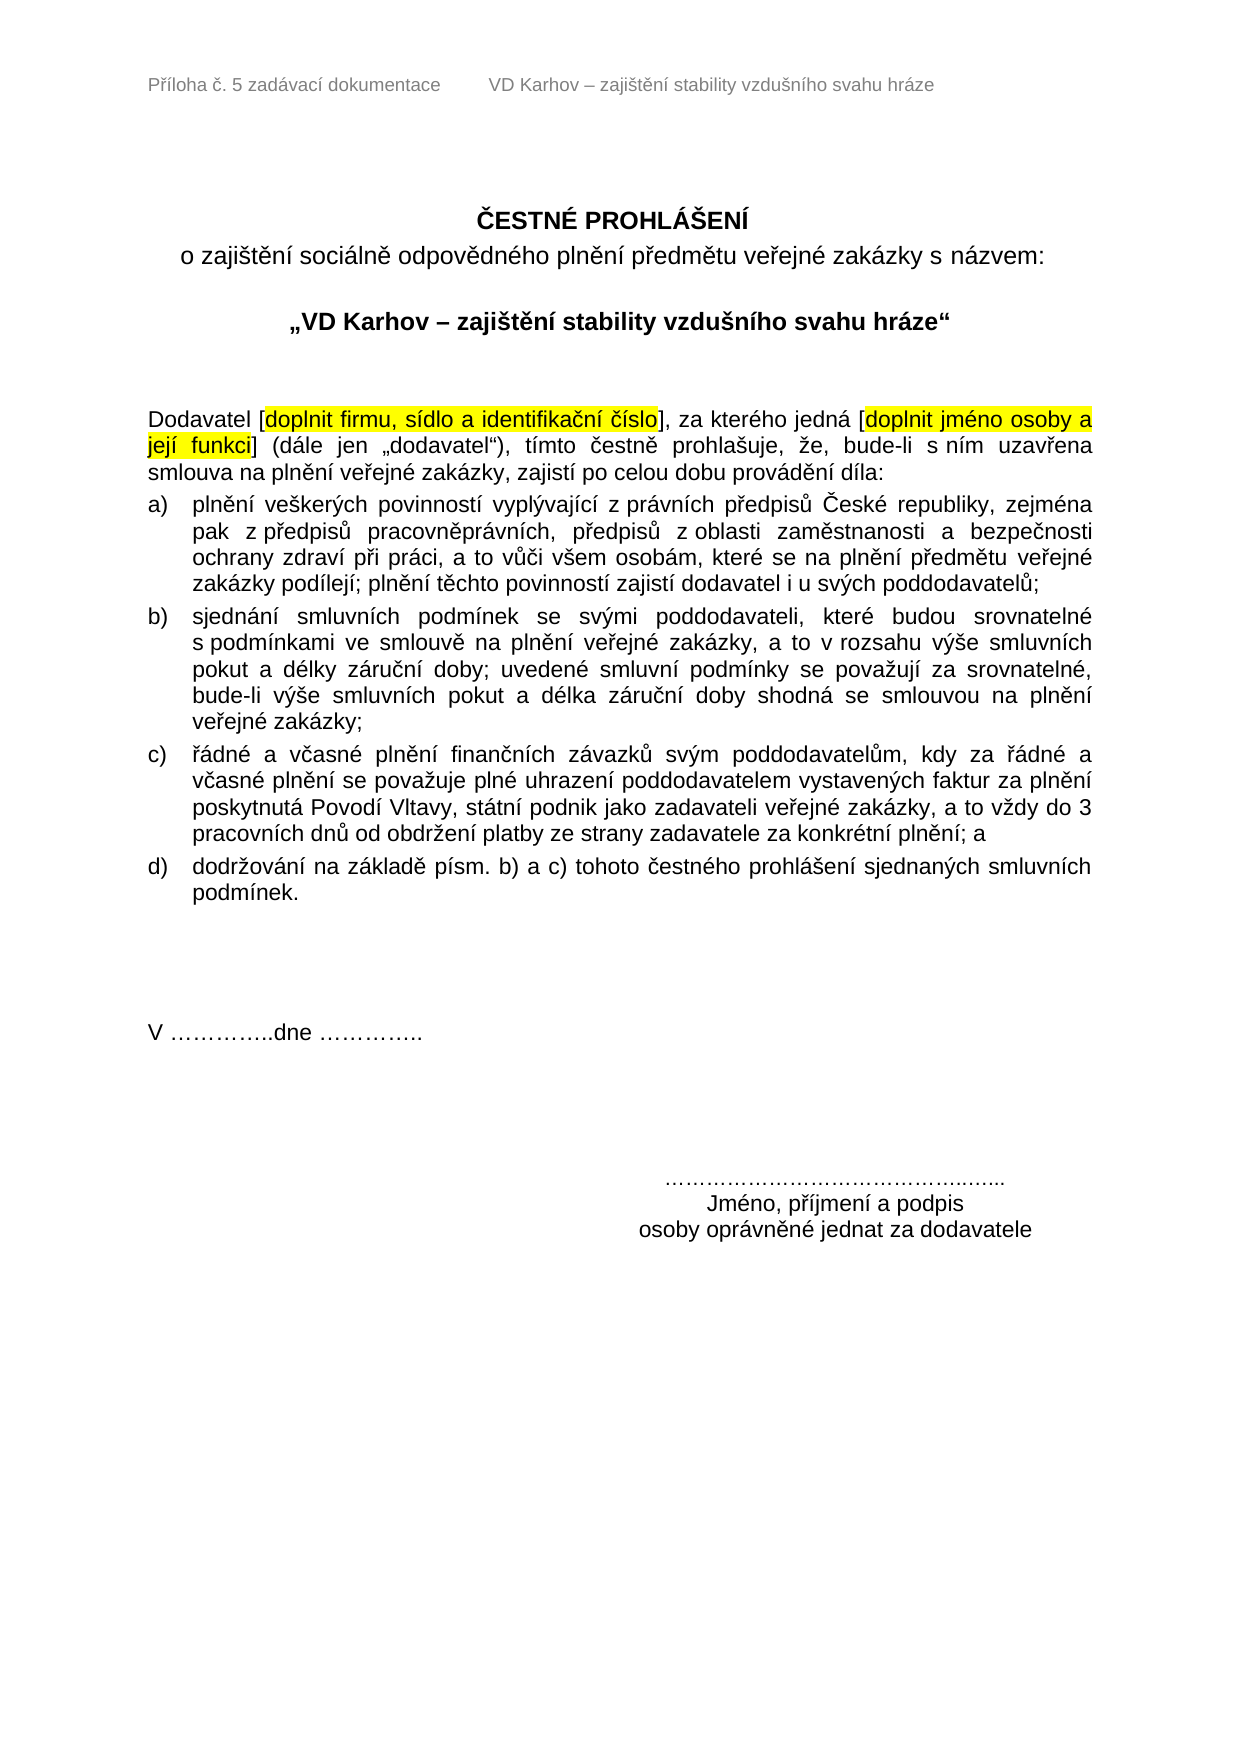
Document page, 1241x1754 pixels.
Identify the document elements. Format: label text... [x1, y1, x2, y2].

text o zajištění sociálně odpovědného plnění předmětu veřejné zakázky s názvem: [148, 241, 1077, 269]
text plnění veškerých povinností vyplývající z právních předpisů České republiky, zejména pak z předpisů pracovněprávních, předpisů z oblasti zaměstnanosti a bezpečnosti ochrany zdraví při práci, a to vůči všem osobám, které se na plnění předmětu veřejné zakázky podílejí; plnění těchto povinností zajistí dodavatel i u svých poddodavatelů; [148, 491, 1092, 597]
text V …………..dne ………….. [148, 1019, 1092, 1046]
text dodržování na základě písm. b) a c) tohoto čestného prohlášení sjednaných smluvních podmínek. [148, 853, 1092, 905]
text řádné a včasné plnění finančních závazků svým poddodavatelům, kdy za řádné a včasné plnění se považuje plné uhrazení poddodavatelem vystavených faktur za plnění poskytnutá Povodí Vltavy, státní podnik jako zadavateli veřejné zakázky, a to vždy do 3 pracovních dnů od obdržení platby ze strany zadavatele za konkrétní plnění; a [148, 741, 1092, 846]
text ……………………………………..…... [590, 1166, 1092, 1189]
text Dodavatel [doplnit firmu, sídlo a identifikační číslo], za kterého jedná [doplnit jméno osoby a její funkci] (dále jen „dodavatel“), tímto čestně prohlašuje, že, bude-li s ním uzavřena smlouva na plnění veřejné zakázky, zajistí po celou dobu provádění díla: [148, 406, 1092, 485]
text osoby oprávněné jednat za dodavatele [185, 1216, 1092, 1242]
text sjednání smluvních podmínek se svými poddodavateli, které budou srovnatelné s podmínkami ve smlouvě na plnění veřejné zakázky, a to v rozsahu výše smluvních pokut a délky záruční doby; uvedené smluvní podmínky se považují za srovnatelné, bude-li výše smluvních pokut a délka záruční doby shodná se smlouvou na plnění veřejné zakázky; [148, 603, 1092, 735]
text Jméno, příjmení a podpis [185, 1189, 1092, 1216]
text „VD Karhov – zajištění stability vzdušního svahu hráze“ [148, 307, 1092, 336]
text ČESTNÉ PROHLÁŠENÍ [148, 206, 1077, 234]
